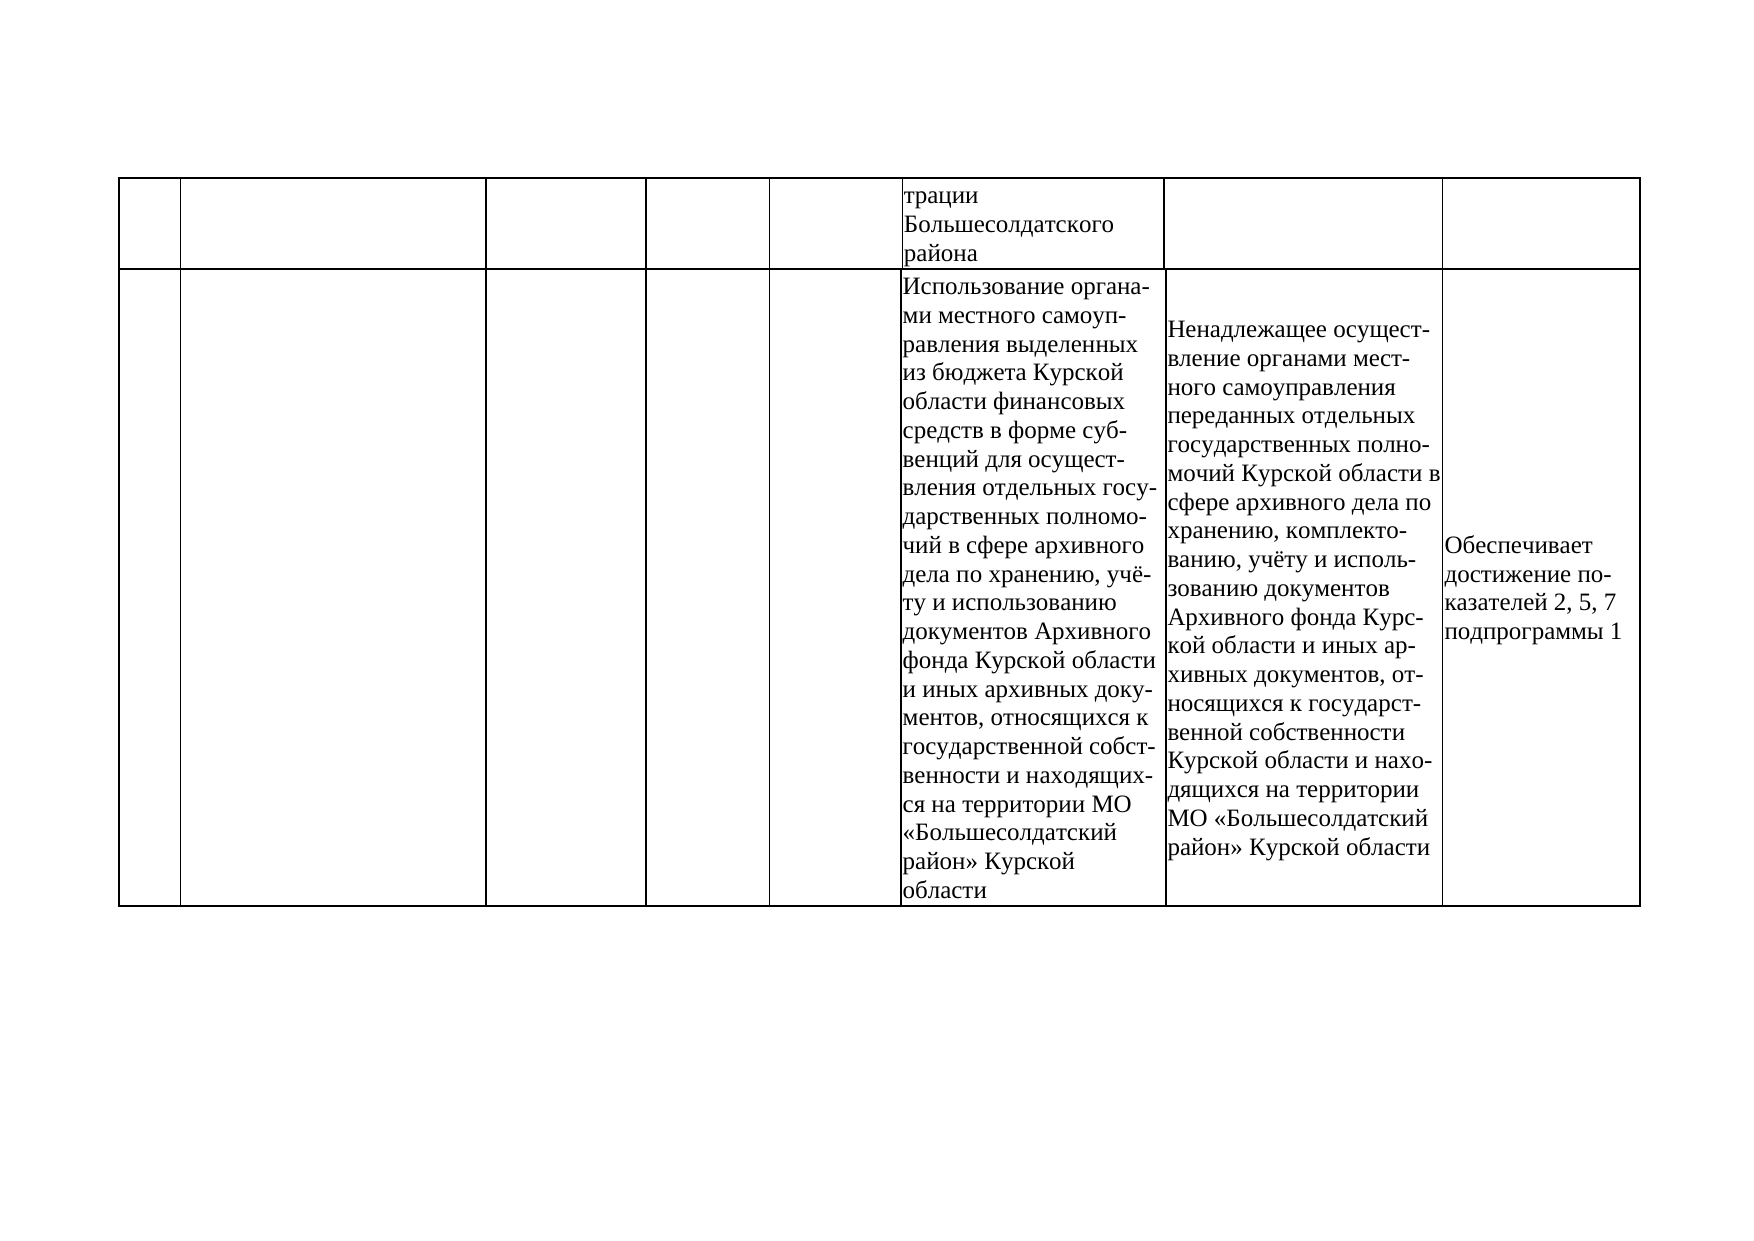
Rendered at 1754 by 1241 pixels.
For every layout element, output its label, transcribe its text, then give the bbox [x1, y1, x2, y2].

table_cell [120, 179, 180, 268]
table_cell Использование органа-ми местного самоуп-равления выделенных из бюджета Курской области финансовых средств в форме суб-венций для осущест-вления отдельных госу-дарственных полномо-чий в сфере архивного дела по хранению, учё-ту и использованию документов Архивного фонда Курской области и иных архивных доку-ментов, относящихся к государственной собст-венности и находящих-ся на территории МО «Большесолдатский район» Курской области [902, 270, 1165, 905]
table_cell [181, 270, 485, 905]
table_cell [181, 179, 485, 268]
table_cell [647, 179, 769, 268]
table_cell [770, 179, 902, 268]
table_cell Обеспечивает достижение по-казателей 2, 5, 7 подпрограммы 1 [1443, 270, 1639, 905]
table_cell [120, 270, 180, 905]
table_cell [487, 270, 645, 905]
table_cell Ненадлежащее осущест-вление органами мест-ного самоуправления переданных отдельных государственных полно-мочий Курской области в сфере архивного дела по хранению, комплекто-ванию, учёту и исполь-зованию документов Архивного фонда Курс-кой области и иных ар-хивных документов, от-носящихся к государст-венной собственности Курской области и нахо-дящихся на территории МО «Большесолдатский район» Курской области [1167, 270, 1442, 905]
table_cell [903, 179, 1163, 268]
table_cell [1443, 179, 1639, 268]
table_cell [1165, 179, 1442, 268]
table_cell [647, 270, 769, 905]
table_cell [770, 270, 900, 905]
table_cell [487, 179, 645, 268]
